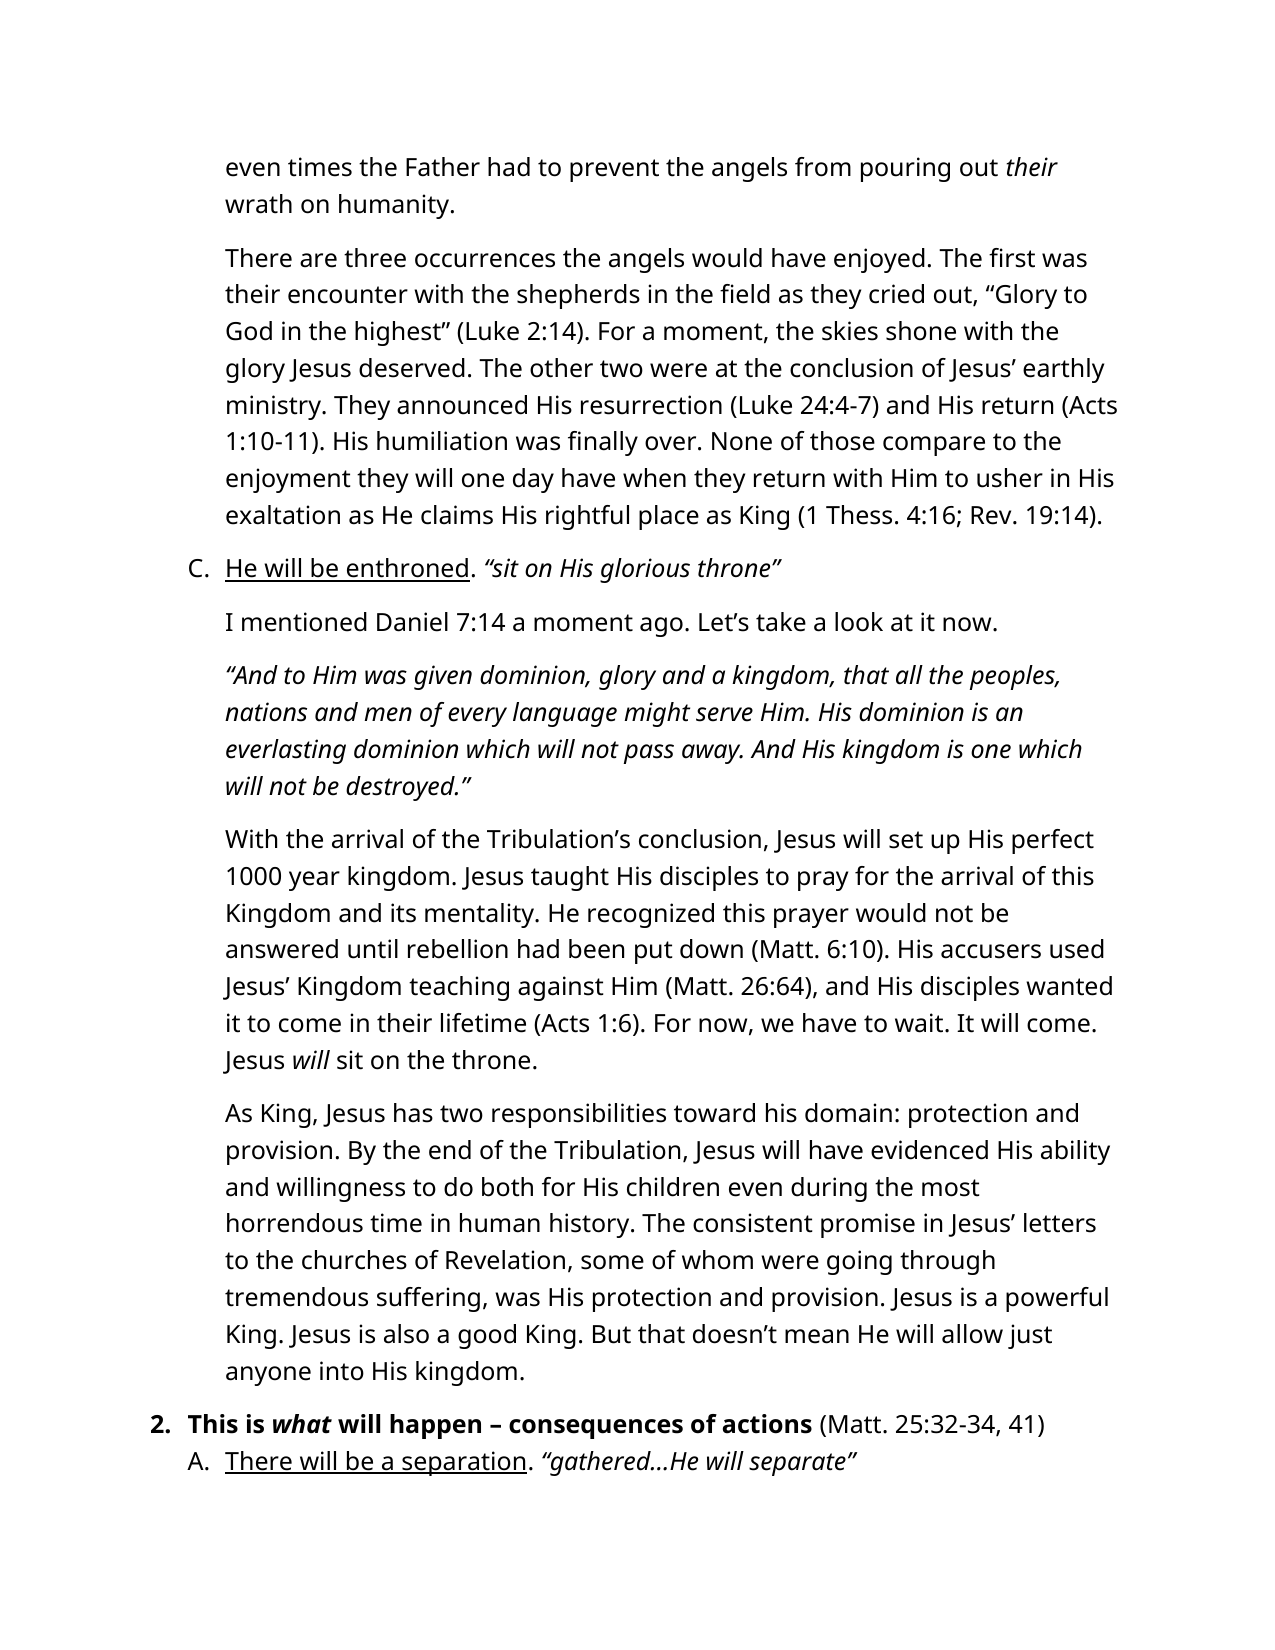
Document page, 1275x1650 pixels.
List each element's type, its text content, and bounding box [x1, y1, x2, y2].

text “And to Him was given dominion, glory and a kingdom, that all the peoples, nations and men of every language might serve Him. His dominion is an everlasting dominion which will not pass away. And His kingdom is one which will not be destroyed.” [225, 658, 1125, 802]
text As King, Jesus has two responsibilities toward his domain: protection and provision. By the end of the Tribulation, Jesus will have evidenced His ability and willingness to do both for His children even during the most horrendous time in human history. The consistent promise in Jesus’ letters to the churches of Revelation, some of whom were going through tremendous suffering, was His protection and provision. Jesus is a powerful King. Jesus is also a good King. But that doesn’t mean He will allow just anyone into His kingdom. [225, 1096, 1125, 1387]
list This is what will happen – consequences of actions (Matt. 25:32-34, 41) [150, 1407, 1125, 1441]
text There are three occurrences the angels would have enjoyed. The first was their encounter with the shepherds in the field as they cried out, “Glory to God in the highest” (Luke 2:14). For a moment, the skies shone with the glory Jesus deserved. The other two were at the conclusion of Jesus’ earthly ministry. They announced His resurrection (Luke 24:4-7) and His return (Acts 1:10-11). His humiliation was finally over. None of those compare to the enjoyment they will one day have when they return with Him to usher in His exaltation as He claims His rightful place as King (1 Thess. 4:16; Rev. 19:14). [225, 240, 1125, 532]
list He will be enthroned. “sit on His glorious throne” [187, 551, 1125, 585]
text With the arrival of the Tribulation’s conclusion, Jesus will set up His perfect 1000 year kingdom. Jesus taught His disciples to pray for the arrival of this Kingdom and its mentality. He recognized this prayer would not be answered until rebellion had been put down (Matt. 6:10). His accusers used Jesus’ Kingdom teaching against Him (Matt. 26:64), and His disciples wanted it to come in their lifetime (Acts 1:6). For now, we have to wait. It will come. Jesus will sit on the throne. [225, 822, 1125, 1076]
text I mentioned Daniel 7:14 a moment ago. Let’s take a look at it now. [225, 604, 1125, 638]
list There will be a separation. “gathered…He will separate” [187, 1443, 1125, 1477]
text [225, 150, 1125, 221]
